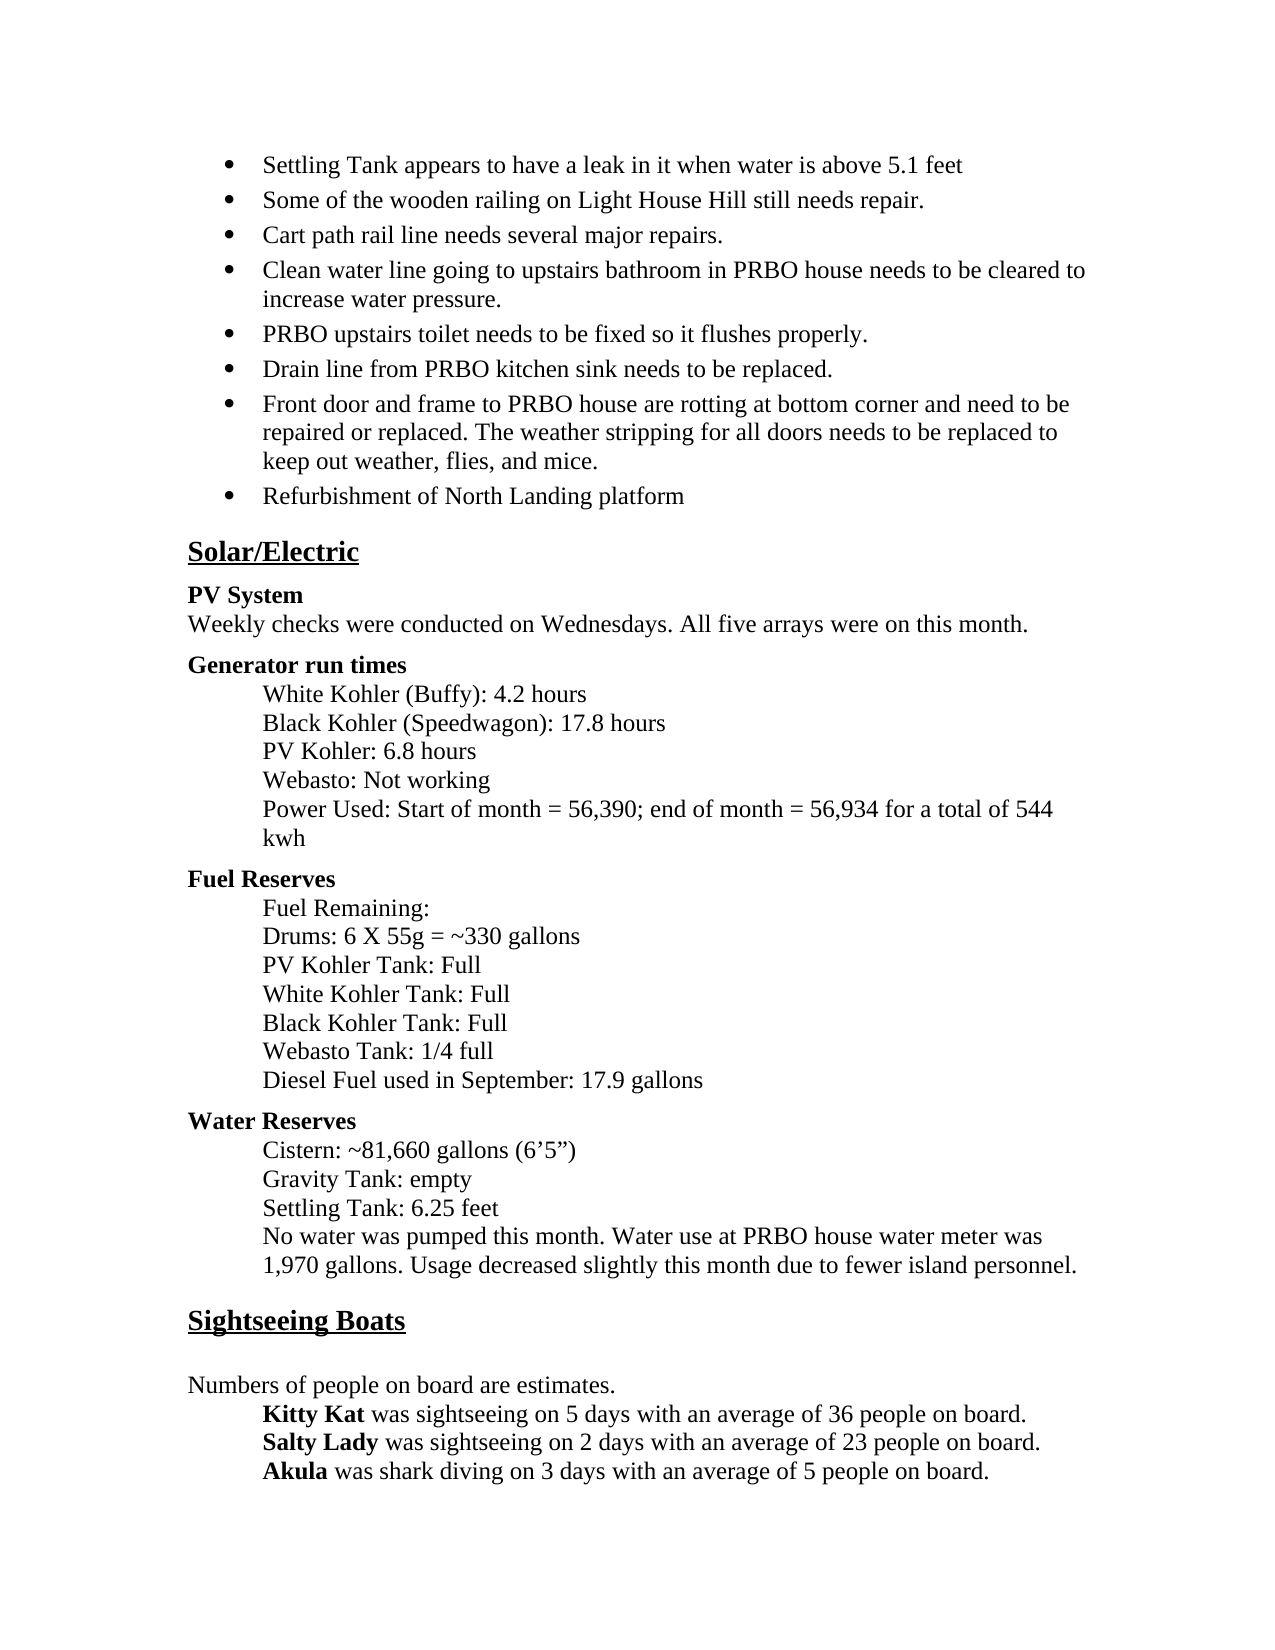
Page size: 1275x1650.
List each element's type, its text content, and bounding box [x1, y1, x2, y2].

text Numbers of people on board are estimates. [187, 1370, 1087, 1399]
text Generator run times [187, 650, 1087, 679]
list Refurbishment of North Landing platform [225, 481, 1087, 510]
text Webasto Tank: 1/4 full [262, 1036, 1087, 1065]
list Clean water line going to upstairs bathroom in PRBO house needs to be cleared to increase water pressure. [225, 255, 1087, 312]
text White Kohler Tank: Full [262, 979, 1087, 1008]
list Front door and frame to PRBO house are rotting at bottom corner and need to be repaired or replaced. The weather stripping for all doors needs to be replaced to keep out weather, flies, and mice. [225, 389, 1087, 475]
text Fuel Reserves [187, 864, 1087, 893]
text Kitty Kat was sightseeing on 5 days with an average of 36 people on board. [262, 1399, 1087, 1427]
text No water was pumped this month. Water use at PRBO house water meter was 1,970 gallons. Usage decreased slightly this month due to fewer island personnel. [262, 1221, 1087, 1279]
text PV Kohler Tank: Full [262, 950, 1087, 979]
text Cistern: ~81,660 gallons (6’5”) [187, 1135, 1087, 1164]
list PRBO upstairs toilet needs to be fixed so it flushes properly. [225, 319, 1087, 347]
text PV Kohler: 6.8 hours [187, 736, 1087, 765]
list Settling Tank appears to have a leak in it when water is above 5.1 feet [225, 150, 1087, 179]
text Black Kohler Tank: Full [262, 1008, 1087, 1036]
text Salty Lady was sightseeing on 2 days with an average of 23 people on board. [262, 1427, 1087, 1456]
text Solar/Electric [187, 534, 1087, 568]
text Power Used: Start of month = 56,390; end of month = 56,934 for a total of 544 kwh [262, 794, 1087, 851]
text Drums: 6 X 55g = ~330 gallons [262, 921, 1087, 950]
list Some of the wooden railing on Light House Hill still needs repair. [225, 185, 1087, 214]
text Gravity Tank: empty [187, 1164, 1087, 1193]
list Cart path rail line needs several major repairs. [225, 220, 1087, 249]
text Settling Tank: 6.25 feet [187, 1193, 1087, 1221]
text Sightseeing Boats [187, 1303, 1087, 1336]
text Water Reserves [187, 1106, 1087, 1135]
text Webasto: Not working [187, 765, 1087, 794]
list Drain line from PRBO kitchen sink needs to be replaced. [225, 354, 1087, 382]
text Diesel Fuel used in September: 17.9 gallons [262, 1065, 1087, 1094]
text PV System [187, 580, 1087, 609]
text White Kohler (Buffy): 4.2 hours [187, 679, 1087, 708]
text Akula was shark diving on 3 days with an average of 5 people on board. [187, 1456, 1087, 1485]
text Weekly checks were conducted on Wednesdays. All five arrays were on this month. [187, 609, 1087, 638]
text Black Kohler (Speedwagon): 17.8 hours [187, 708, 1087, 736]
text Fuel Remaining: [262, 893, 1087, 921]
